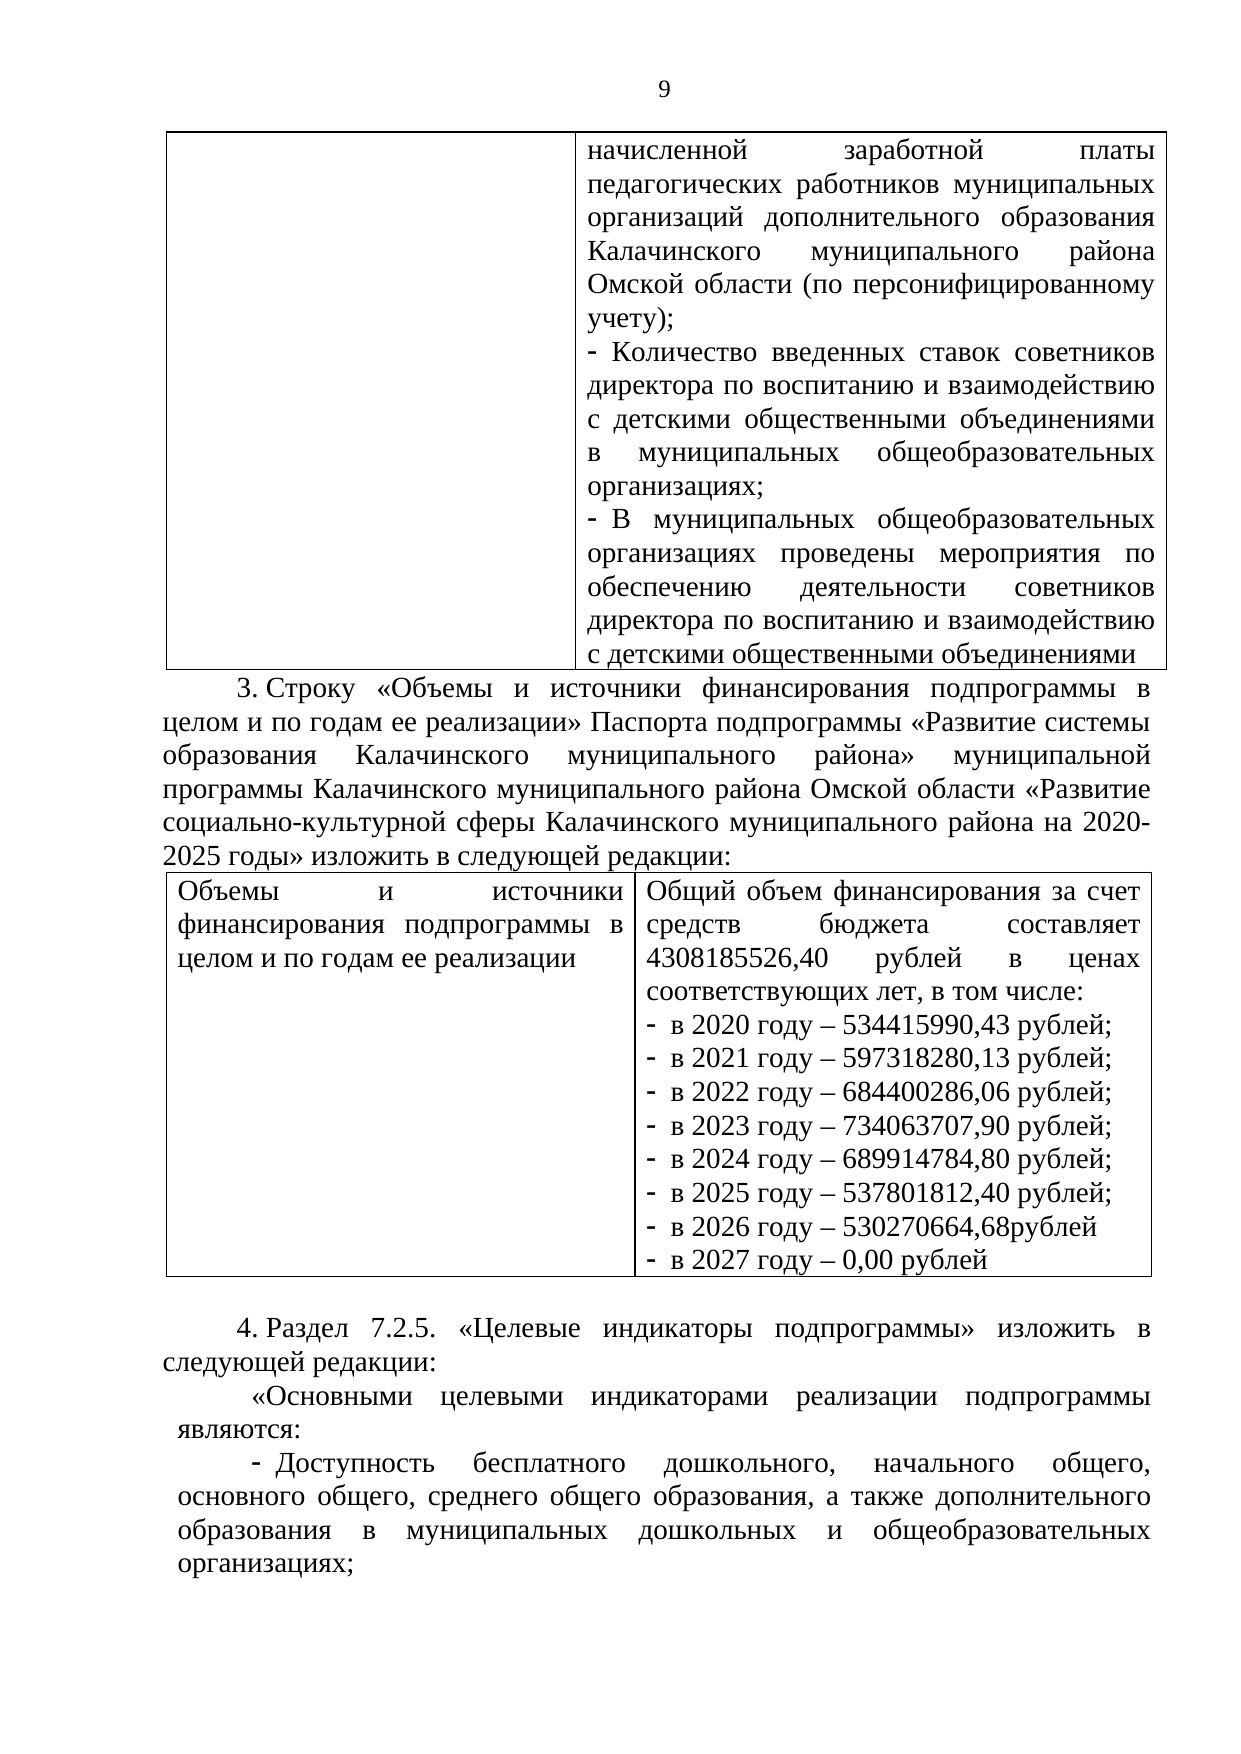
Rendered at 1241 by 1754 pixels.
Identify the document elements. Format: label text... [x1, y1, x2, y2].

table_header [576, 133, 1166, 669]
list Доступность бесплатного дошкольного, начального общего, основного общего, среднего общего образования, а также дополнительного образования в муниципальных дошкольных и общеобразовательных организациях; [177, 1445, 1152, 1579]
list Строку «Объемы и источники финансирования подпрограммы в целом и по годам ее реализации» Паспорта подпрограммы «Развитие системы образования Калачинского муниципального района» муниципальной программы Калачинского муниципального района Омской области «Развитие социально-культурной сферы Калачинского муниципального района на 2020-2025 годы» изложить в следующей редакции: [162, 670, 1152, 872]
table_header Общий объем финансирования за счет средств бюджета составляет 4308185526,40 рублей в ценах соответствующих лет, в том числе: в 2020 году – 534415990,43 рублей; в 2021 году – 597318280,13 рублей; в 2022 году – 684400286,06 рублей; в 2023 году – 734063707,90 рублей; в 2024 году – 689914784,80 рублей; в 2025 году – 537801812,40 рублей; в 2026 году – 530270664,68рублей в 2027 году – 0,00 рублей [636, 873, 1151, 1276]
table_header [167, 133, 575, 669]
list Раздел 7.2.5. «Целевые индикаторы подпрограммы» изложить в следующей редакции: [162, 1311, 1152, 1378]
table_header Объемы и источники финансирования подпрограммы в целом и по годам ее реализации [167, 873, 634, 1276]
list «Основными целевыми индикаторами реализации подпрограммы являются: [177, 1378, 1152, 1445]
